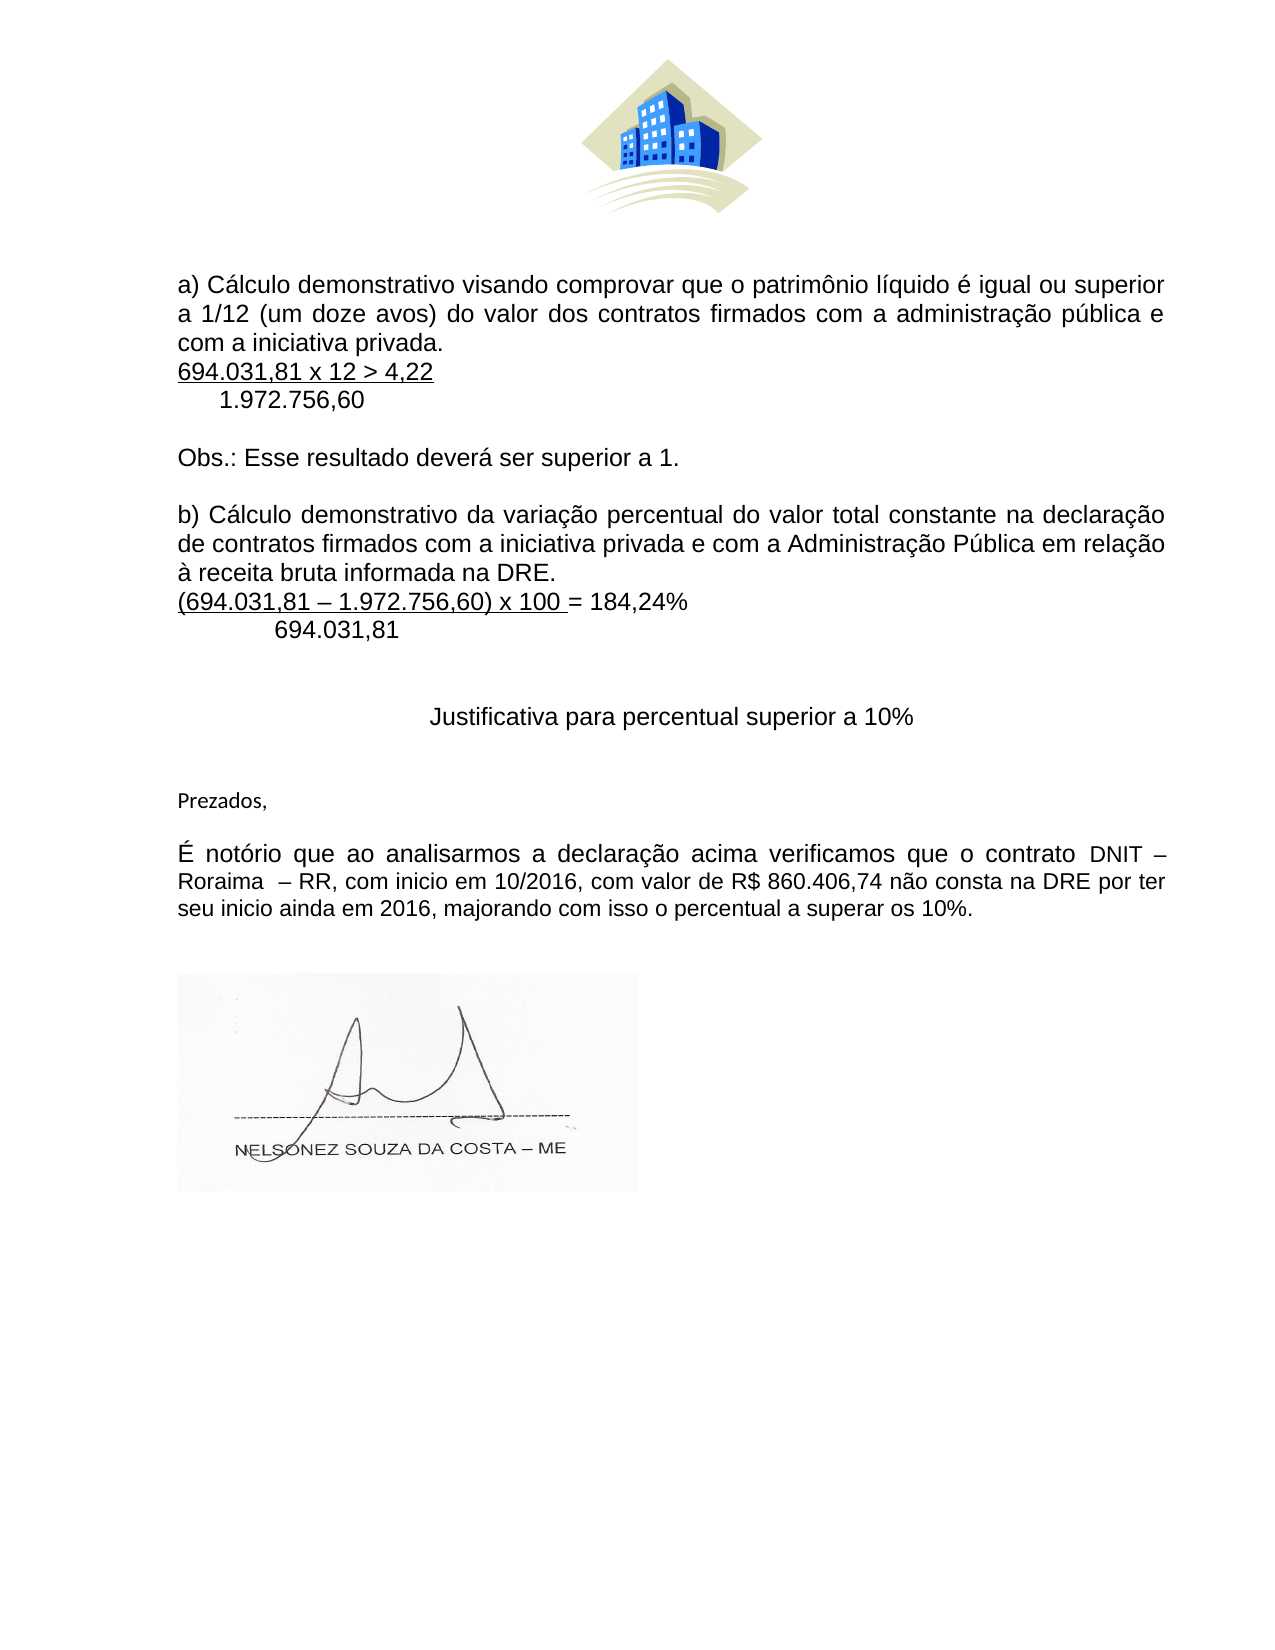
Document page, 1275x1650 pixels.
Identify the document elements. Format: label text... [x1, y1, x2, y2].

text 694.031,81 x 12 > 4,22 [177, 357, 1167, 386]
text É notório que ao analisarmos a declaração acima verificamos que o contrato DNIT – Roraima – RR, com inicio em 10/2016, com valor de R$ 860.406,74 não consta na DRE por ter seu inicio ainda em 2016, majorando com isso o percentual a superar os 10%. [177, 839, 1167, 921]
text b) Cálculo demonstrativo da variação percentual do valor total constante na declaração de contratos firmados com a iniciativa privada e com a Administração Pública em relação à receita bruta informada na DRE. [177, 501, 1167, 587]
text a) Cálculo demonstrativo visando comprovar que o patrimônio líquido é igual ou superior a 1/12 (um doze avos) do valor dos contratos firmados com a administração pública e com a iniciativa privada. [177, 271, 1167, 357]
text 694.031,81 [177, 616, 1167, 644]
text 1.972.756,60 [177, 386, 1167, 414]
text Obs.: Esse resultado deverá ser superior a 1. [177, 443, 1167, 472]
text Justificativa para percentual superior a 10% [177, 702, 1167, 731]
text Prezados, [177, 786, 1167, 814]
text (694.031,81 – 1.972.756,60) x 100 = 184,24% [177, 587, 1167, 616]
